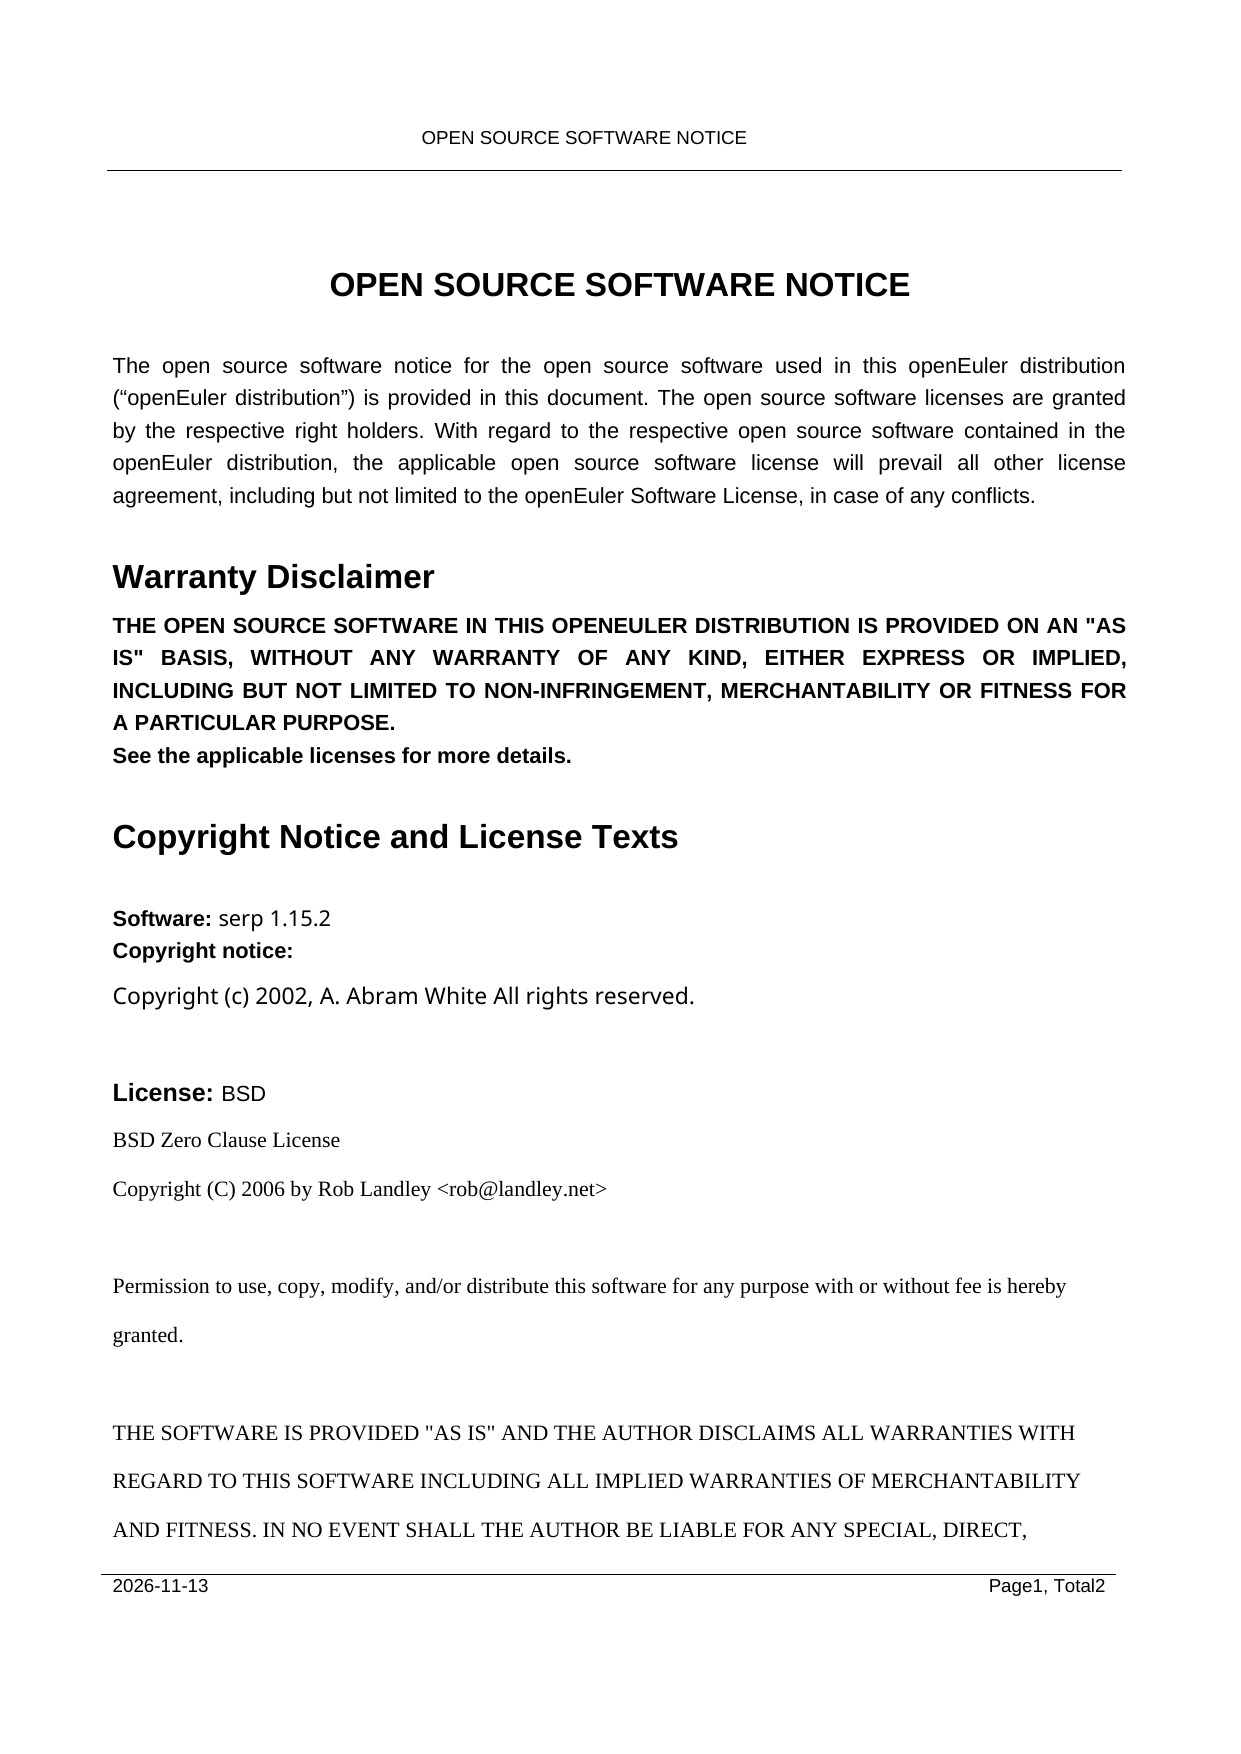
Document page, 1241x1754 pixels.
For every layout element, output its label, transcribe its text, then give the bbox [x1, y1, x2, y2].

text Copyright Notice and License Texts [112, 804, 1128, 869]
text THE OPEN SOURCE SOFTWARE IN THIS OPENEULER DISTRIBUTION IS PROVIDED ON AN "AS IS" BASIS, WITHOUT ANY WARRANTY OF ANY KIND, EITHER EXPRESS OR IMPLIED, INCLUDING BUT NOT LIMITED TO NON-INFRINGEMENT, MERCHANTABILITY OR FITNESS FOR A PARTICULAR PURPOSE. See the applicable licenses for more details. [112, 609, 1128, 771]
text Warranty Disclaimer [112, 544, 1128, 609]
text Copyright (c) 2002, A. Abram White All rights reserved. [112, 979, 1128, 1060]
text Software: serp 1.15.2 [112, 901, 1128, 934]
text Copyright notice: [112, 934, 1128, 966]
text The open source software notice for the open source software used in this openEuler distribution (“openEuler distribution”) is provided in this document. The open source software licenses are granted by the respective right holders. With regard to the respective open source software contained in the openEuler distribution, the applicable open source software license will prevail all other license agreement, including but not limited to the openEuler Software License, in case of any conflicts. [112, 349, 1128, 511]
text OPEN SOURCE SOFTWARE NOTICE [112, 251, 1128, 316]
text License: BSD [112, 1077, 1128, 1109]
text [112, 1123, 1128, 1546]
